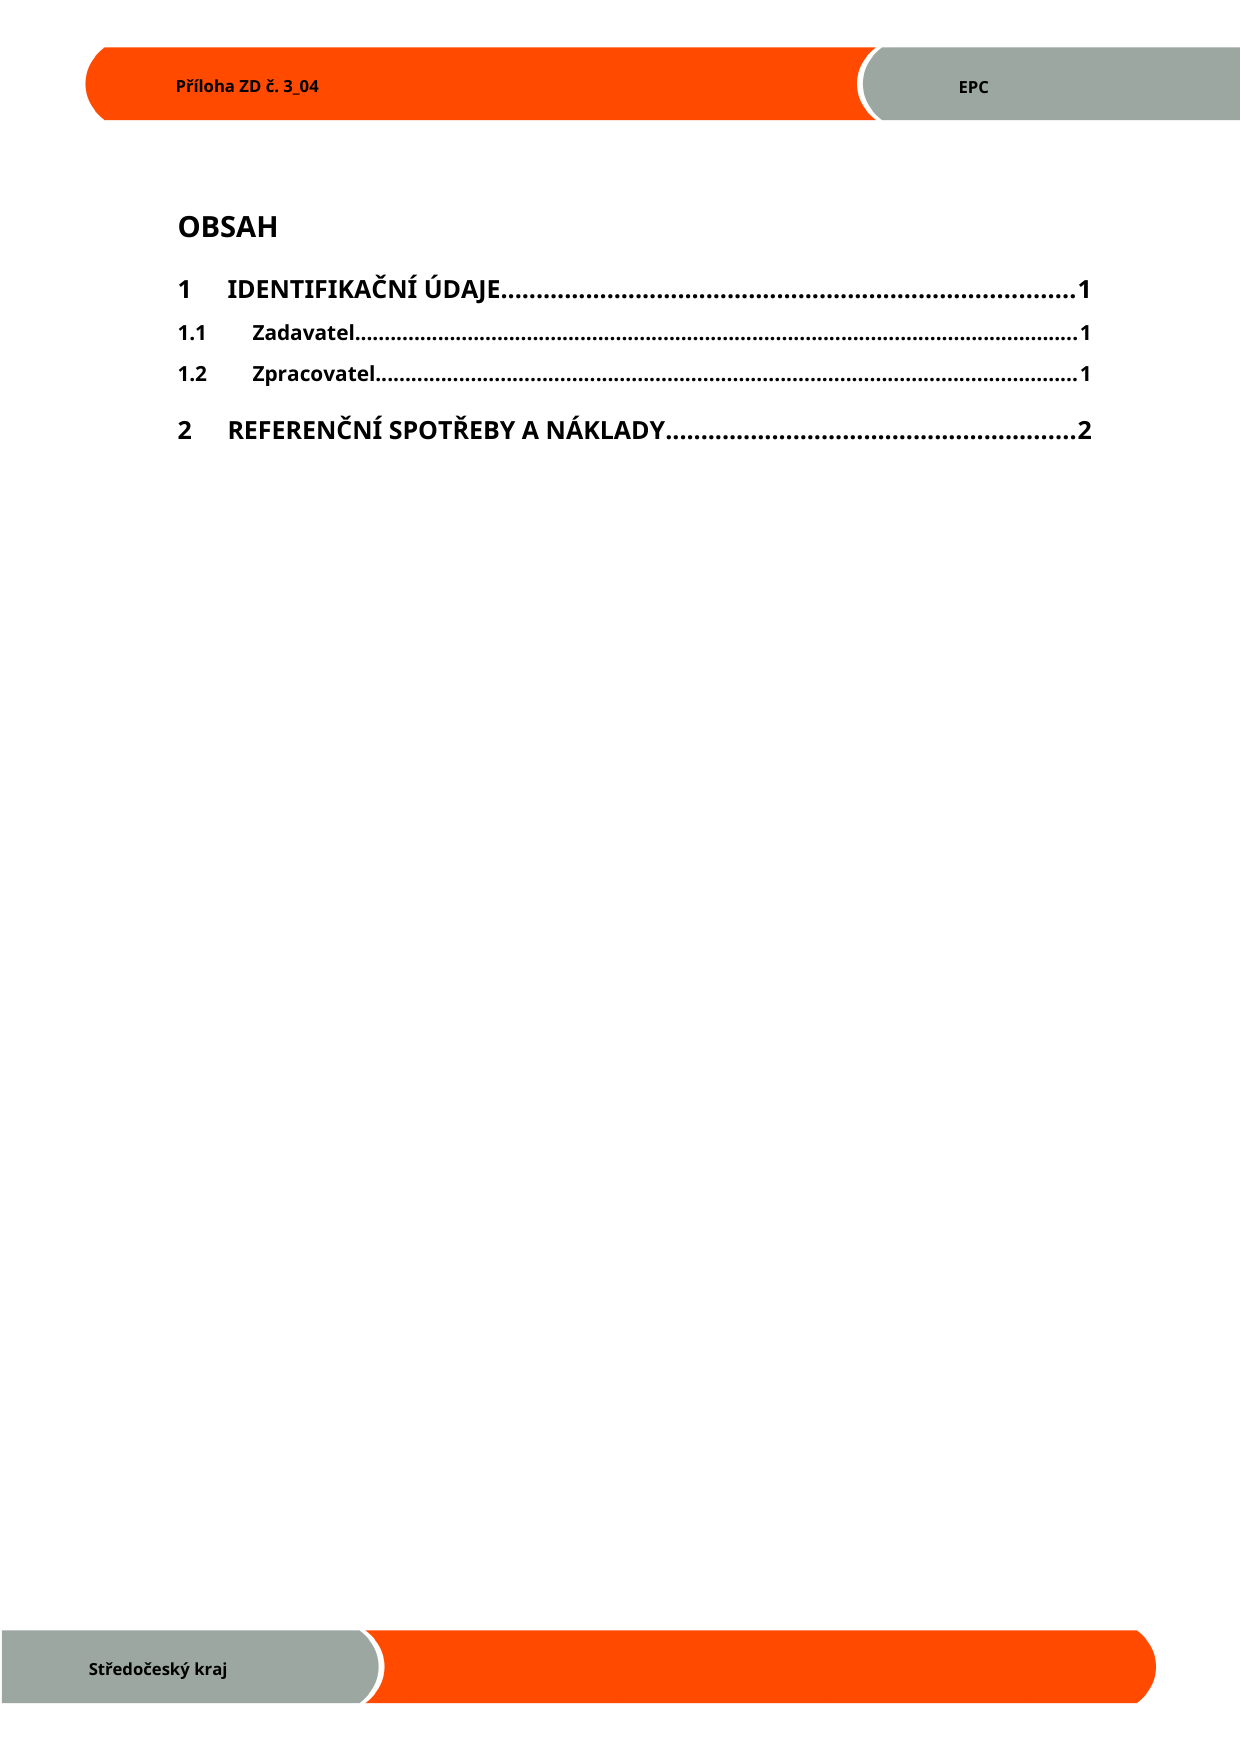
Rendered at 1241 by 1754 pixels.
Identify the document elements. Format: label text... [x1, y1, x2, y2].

text 2 referenční spotřeby a náklady 2 [177, 412, 1092, 446]
text 1.1 Zadavatel 1 [177, 318, 1092, 346]
text OBSAH [177, 207, 1092, 246]
picture [3, 38, 1240, 129]
text 1 IDENTIFIKAČNÍ ÚDAJE 1 [177, 271, 1092, 306]
picture [1, 1622, 1238, 1712]
text 1.2 Zpracovatel 1 [177, 359, 1092, 387]
